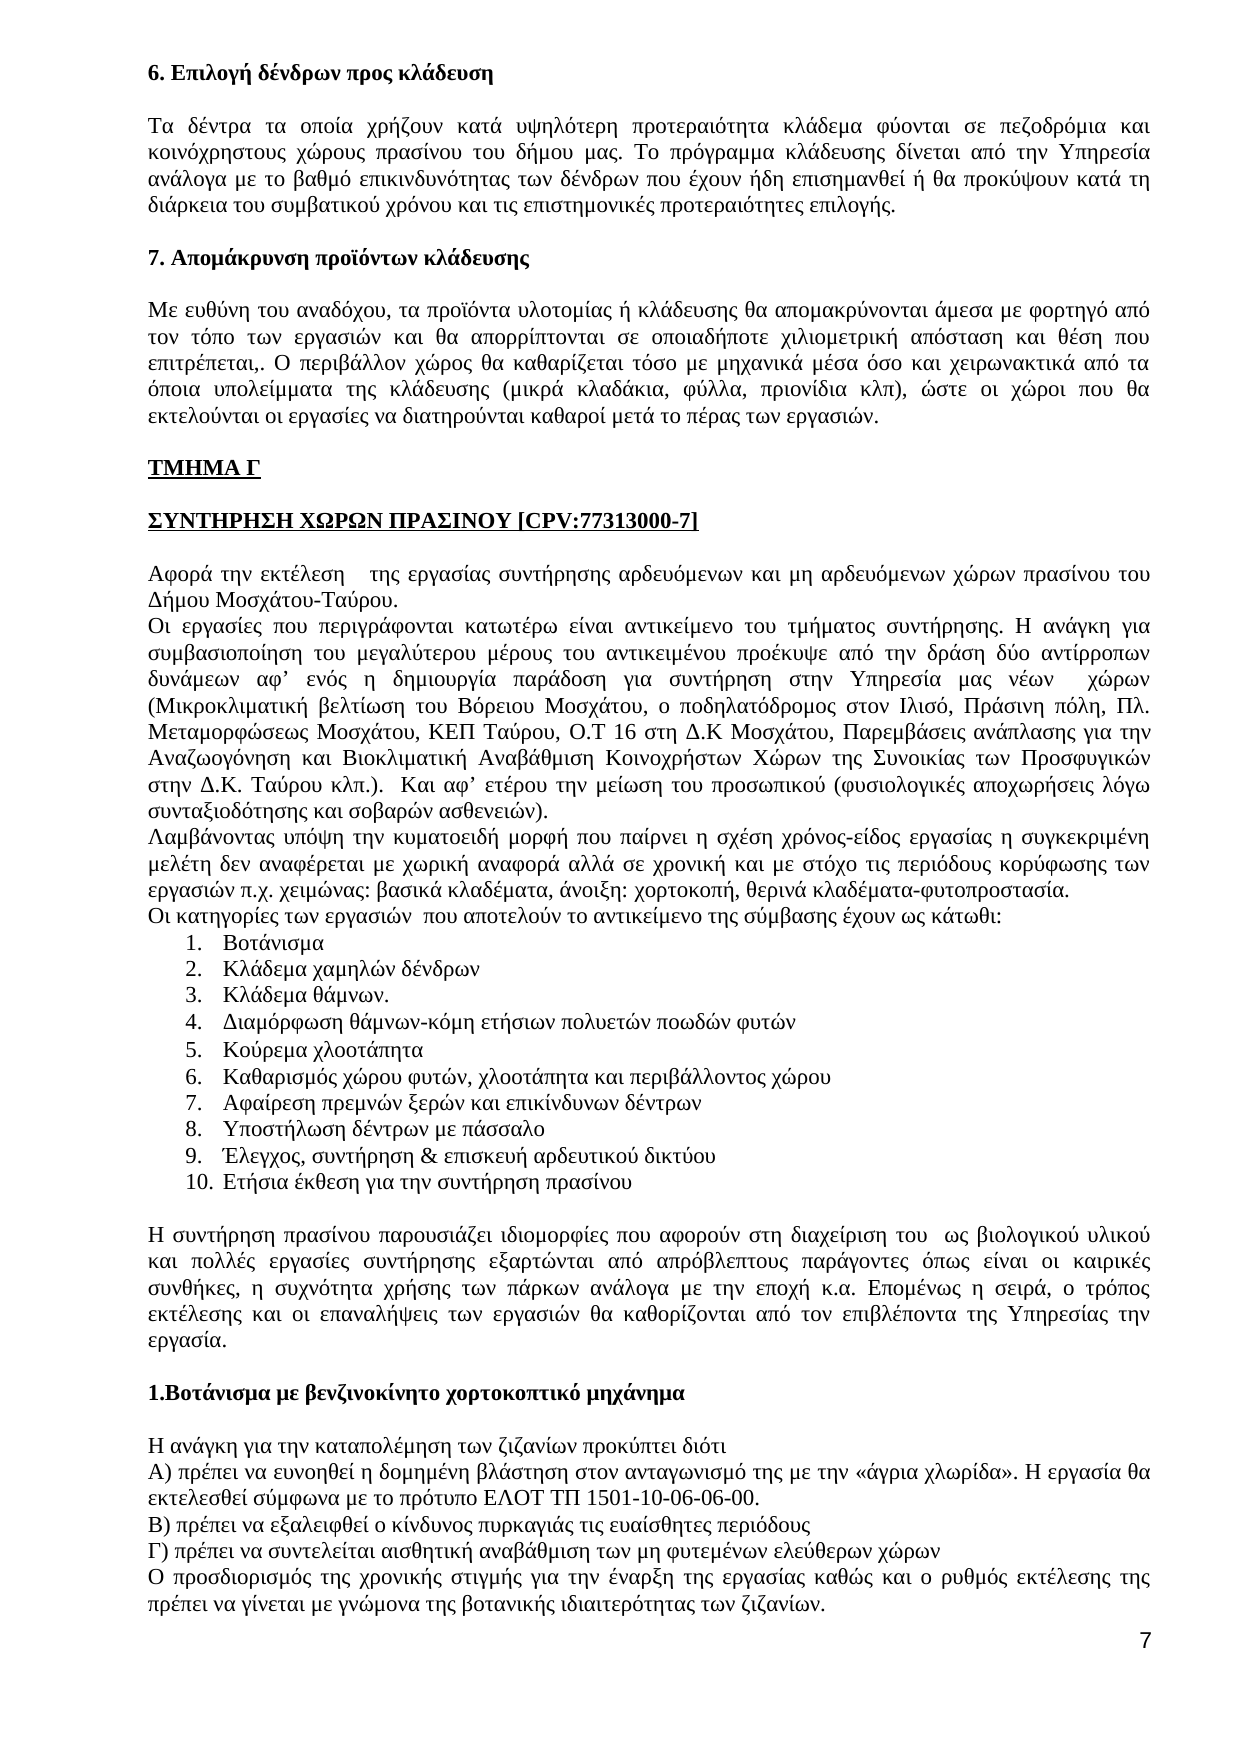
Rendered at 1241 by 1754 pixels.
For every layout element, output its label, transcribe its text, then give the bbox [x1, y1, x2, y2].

text Α) πρέπει να ευνοηθεί η δομημένη βλάστηση στον ανταγωνισμό της με την «άγρια χλωρίδα». Η εργασία θα εκτελεσθεί σύμφωνα με το πρότυπο ΕΛΟΤ ΤΠ 1501-10-06-06-00. [148, 1458, 1152, 1511]
list Καθαρισμός χώρου φυτών, χλοοτάπητα και περιβάλλοντος χώρου [185, 1063, 1152, 1089]
list Διαμόρφωση θάμνων-κόμη ετήσιων πολυετών ποωδών φυτών [185, 1008, 1152, 1034]
text Η συντήρηση πρασίνου παρουσιάζει ιδιομορφίες που αφορούν στη διαχείριση του ως βιολογικού υλικού και πολλές εργασίες συντήρησης εξαρτώνται από απρόβλεπτους παράγοντες όπως είναι οι καιρικές συνθήκες, η συχνότητα χρήσης των πάρκων ανάλογα με την εποχή κ.α. Επομένως η σειρά, ο τρόπος εκτέλεσης και οι επαναλήψεις των εργασιών θα καθορίζονται από τον επιβλέποντα της Υπηρεσίας την εργασία. [148, 1221, 1152, 1353]
list Ετήσια έκθεση για την συντήρηση πρασίνου [185, 1168, 1152, 1194]
text Γ) πρέπει να συντελείται αισθητική αναβάθμιση των μη φυτεμένων ελεύθερων χώρων [148, 1537, 1152, 1563]
text ΣΥΝΤΗΡΗΣΗ ΧΩΡΩΝ ΠΡΑΣΙΝΟΥ [CPV:77313000-7] [148, 507, 1152, 533]
text Τα δέντρα τα οποία χρήζουν κατά υψηλότερη προτεραιότητα κλάδεμα φύονται σε πεζοδρόμια και κοινόχρηστους χώρους πρασίνου του δήμου μας. Το πρόγραμμα κλάδευσης δίνεται από την Υπηρεσία ανάλογα με το βαθμό επικινδυνότητας των δένδρων που έχουν ήδη επισημανθεί ή θα προκύψουν κατά τη διάρκεια του συμβατικού χρόνου και τις επιστημονικές προτεραιότητες επιλογής. [148, 112, 1152, 217]
text ΤΜΗΜΑ Γ [148, 454, 1152, 481]
list Κλάδεμα θάμνων. [185, 982, 1152, 1008]
text Οι εργασίες που περιγράφονται κατωτέρω είναι αντικείμενο του τμήματος συντήρησης. Η ανάγκη για συμβασιοποίηση του μεγαλύτερου μέρους του αντικειμένου προέκυψε από την δράση δύο αντίρροπων δυνάμεων αφ’ ενός η δημιουργία παράδοση για συντήρηση στην Υπηρεσία μας νέων χώρων (Μικροκλιματική βελτίωση του Βόρειου Μοσχάτου, ο ποδηλατόδρομος στον Ιλισό, Πράσινη πόλη, Πλ. Μεταμορφώσεως Μοσχάτου, ΚΕΠ Ταύρου, Ο.Τ 16 στη Δ.Κ Μοσχάτου, Παρεμβάσεις ανάπλασης για την Αναζωογόνηση και Βιοκλιματική Αναβάθμιση Κοινοχρήστων Χώρων της Συνοικίας των Προσφυγικών στην Δ.Κ. Ταύρου κλπ.). Και αφ’ ετέρου την μείωση του προσωπικού (φυσιολογικές αποχωρήσεις λόγω συνταξιοδότησης και σοβαρών ασθενειών). [148, 613, 1152, 823]
list Κλάδεμα χαμηλών δένδρων [185, 955, 1152, 982]
text 6. Επιλογή δένδρων προς κλάδευση [148, 59, 1152, 86]
list Υποστήλωση δέντρων με πάσσαλο [185, 1115, 1152, 1142]
text Β) πρέπει να εξαλειφθεί ο κίνδυνος πυρκαγιάς τις ευαίσθητες περιόδους [148, 1511, 1152, 1537]
text Οι κατηγορίες των εργασιών που αποτελούν το αντικείμενο της σύμβασης έχουν ως κάτωθι: [148, 902, 1152, 929]
text Λαμβάνοντας υπόψη την κυματοειδή μορφή που παίρνει η σχέση χρόνος-είδος εργασίας η συγκεκριμένη μελέτη δεν αναφέρεται με χωρική αναφορά αλλά σε χρονική και με στόχο τις περιόδους κορύφωσης των εργασιών π.χ. χειμώνας: βασικά κλαδέματα, άνοιξη: χορτοκοπή, θερινά κλαδέματα-φυτοπροστασία. [148, 823, 1152, 902]
text Η ανάγκη για την καταπολέμηση των ζιζανίων προκύπτει διότι [148, 1432, 1152, 1458]
text 1.Βοτάνισμα με βενζινοκίνητο χορτοκοπτικό μηχάνημα [148, 1379, 1152, 1405]
text Αφορά την εκτέλεση της εργασίας συντήρησης αρδευόμενων και μη αρδευόμενων χώρων πρασίνου του Δήμου Μοσχάτου-Ταύρου. [148, 560, 1152, 613]
text 7. Απομάκρυνση προϊόντων κλάδευσης [148, 244, 1152, 270]
list Έλεγχος, συντήρηση & επισκευή αρδευτικού δικτύου [185, 1142, 1152, 1168]
text Με ευθύνη του αναδόχου, τα προϊόντα υλοτομίας ή κλάδευσης θα απομακρύνονται άμεσα με φορτηγό από τον τόπο των εργασιών και θα απορρίπτονται σε οποιαδήποτε χιλιομετρική απόσταση και θέση που επιτρέπεται,. Ο περιβάλλον χώρος θα καθαρίζεται τόσο με μηχανικά μέσα όσο και χειρωνακτικά από τα όποια υπολείμματα της κλάδευσης (μικρά κλαδάκια, φύλλα, πριονίδια κλπ), ώστε οι χώροι που θα εκτελούνται οι εργασίες να διατηρούνται καθαροί μετά το πέρας των εργασιών. [148, 296, 1152, 428]
list Κούρεμα χλοοτάπητα [185, 1036, 1152, 1063]
list Βοτάνισμα [185, 929, 1152, 955]
list Αφαίρεση πρεμνών ξερών και επικίνδυνων δέντρων [185, 1089, 1152, 1115]
text Ο προσδιορισμός της χρονικής στιγμής για την έναρξη της εργασίας καθώς και ο ρυθμός εκτέλεσης της πρέπει να γίνεται με γνώμονα της βοτανικής ιδιαιτερότητας των ζιζανίων. [148, 1563, 1152, 1616]
